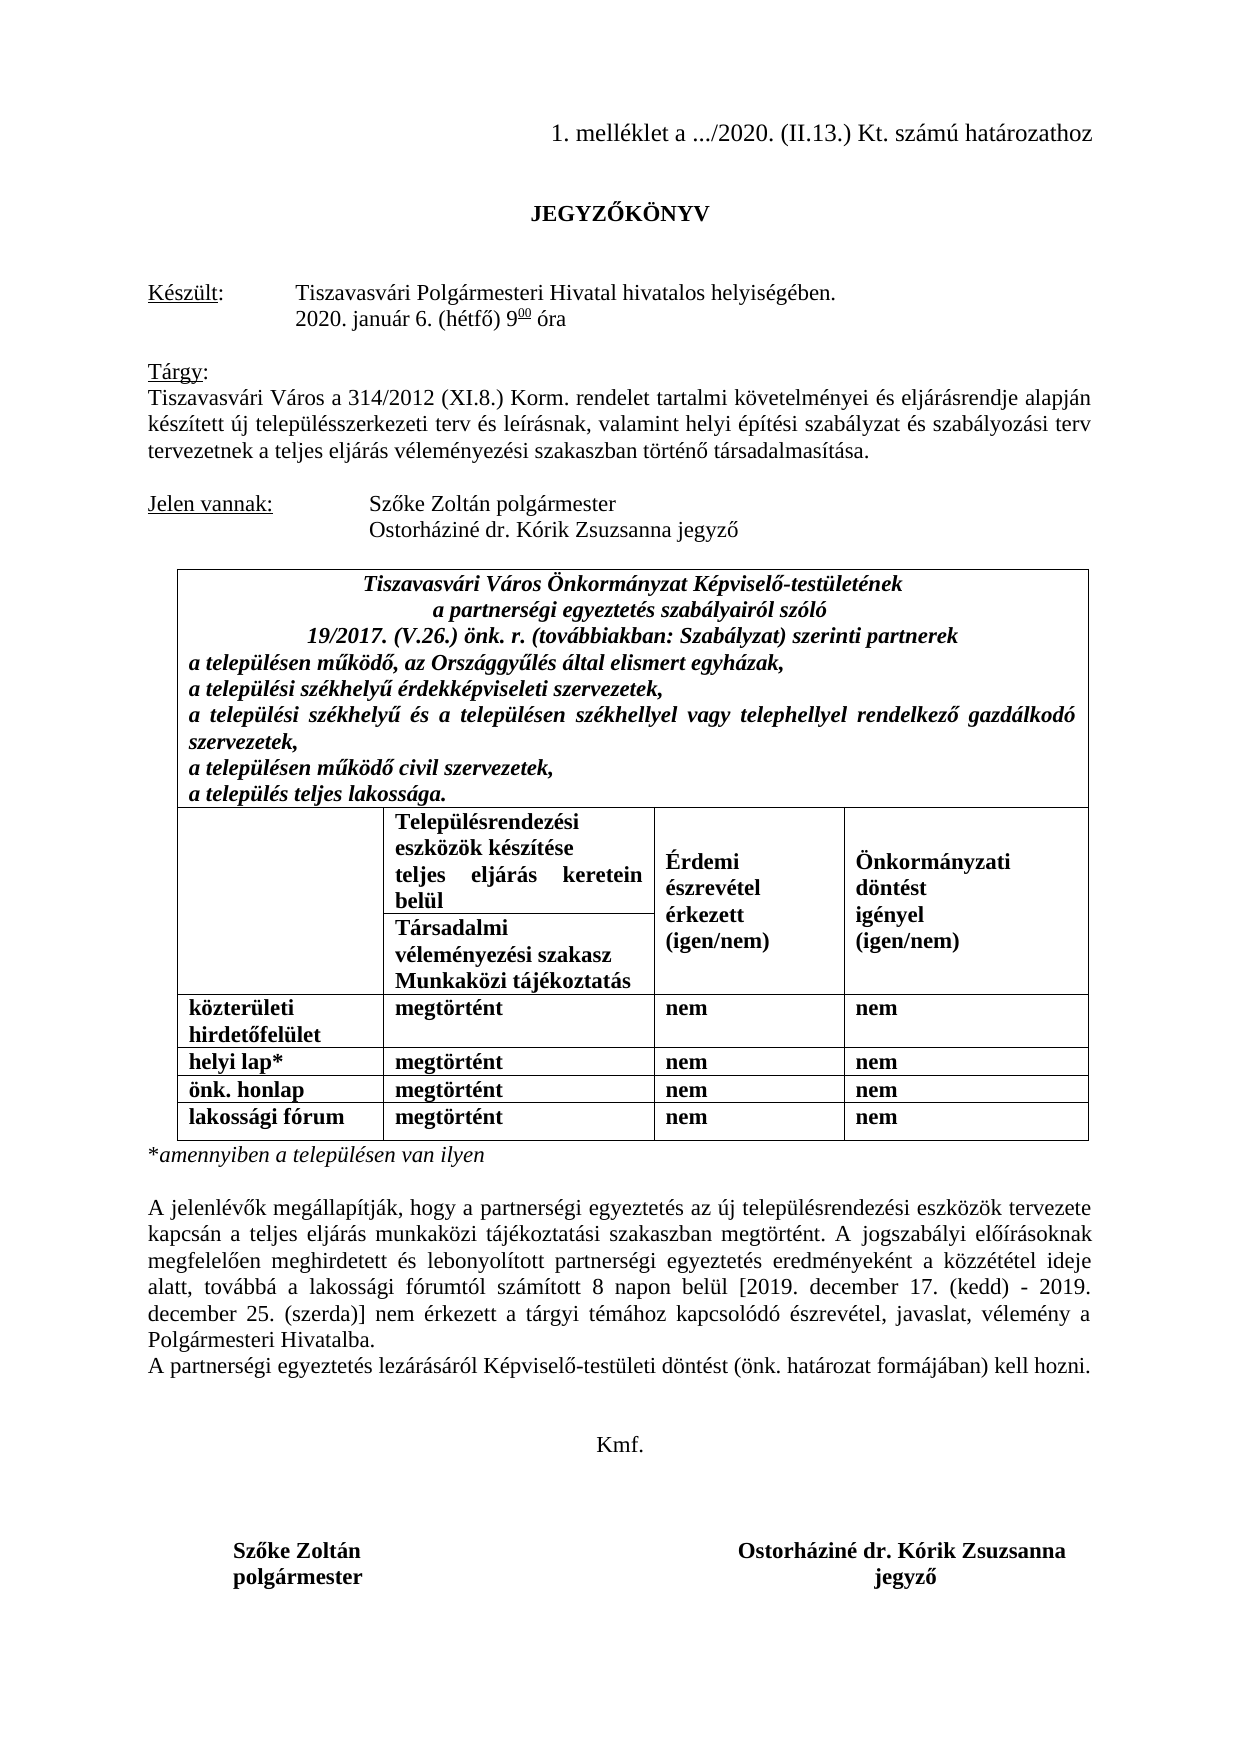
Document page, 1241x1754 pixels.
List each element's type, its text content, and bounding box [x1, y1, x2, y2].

table_cell lakossági fórum [178, 1103, 383, 1140]
text Készült: Tiszavasvári Polgármesteri Hivatal hivatalos helyiségében. [148, 279, 1093, 305]
text Ostorháziné dr. Kórik Zsuzsanna jegyző [148, 516, 1093, 542]
table_cell megtörtént [384, 1076, 654, 1102]
table_cell nem [845, 1076, 1088, 1102]
table_cell Településrendezési eszközök készítése teljes eljárás keretein belül [384, 808, 654, 913]
table_cell nem [845, 995, 1088, 1047]
text A partnerségi egyeztetés lezárásáról Képviselő-testületi döntést (önk. határozat formájában) kell hozni. [148, 1352, 1093, 1379]
text Szőke Zoltán Ostorháziné dr. Kórik Zsuzsanna [148, 1537, 1093, 1563]
table_cell nem [655, 1048, 844, 1074]
text 2020. január 6. (hétfő) 900 óra [148, 305, 1093, 331]
table_cell nem [655, 1076, 844, 1102]
table_cell közterületi hirdetőfelület [178, 995, 383, 1047]
table_cell [178, 808, 383, 993]
text Tiszavasvári Város a 314/2012 (XI.8.) Korm. rendelet tartalmi követelményei és eljárásrendje alapján készített új településszerkezeti terv és leírásnak, valamint helyi építési szabályzat és szabályozási terv tervezetnek a teljes eljárás véleményezési szakaszban történő társadalmasítása. [148, 384, 1093, 463]
table_cell megtörtént [384, 995, 654, 1047]
text Jelen vannak: Szőke Zoltán polgármester [148, 489, 1093, 516]
text polgármester jegyző [148, 1563, 1093, 1589]
table_cell nem [655, 995, 844, 1047]
table_cell Társadalmi véleményezési szakasz Munkaközi tájékoztatás [384, 914, 654, 993]
text 1. melléklet a .../2020. (II.13.) Kt. számú határozathoz [148, 118, 1093, 147]
table_cell önk. honlap [178, 1076, 383, 1102]
table_cell Önkormányzati döntést igényel (igen/nem) [845, 808, 1088, 993]
text Tárgy: [148, 358, 1093, 384]
table_cell megtörtént [384, 1103, 654, 1140]
table_cell nem [845, 1103, 1088, 1140]
table_cell megtörtént [384, 1048, 654, 1074]
table_cell nem [655, 1103, 844, 1140]
text *amennyiben a településen van ilyen [148, 1141, 1093, 1168]
table_cell nem [845, 1048, 1088, 1074]
text JEGYZŐKÖNYV [148, 200, 1093, 226]
table_cell Érdemi észrevétel érkezett (igen/nem) [655, 808, 844, 993]
table_header Tiszavasvári Város Önkormányzat Képviselő-testületének a partnerségi egyeztetés szabályairól szóló 19/2017. (V.26.) önk. r. (továbbiakban: Szabályzat) szerinti partnerek a településen működő, az Országgyűlés által elismert egyházak, a települési székhelyű érdekképviseleti szervezetek, a települési székhelyű és a településen székhellyel vagy telephellyel rendelkező gazdálkodó szervezetek, a településen működő civil szervezetek, a település teljes lakossága. [178, 570, 1088, 807]
text Kmf. [148, 1431, 1093, 1458]
text A jelenlévők megállapítják, hogy a partnerségi egyeztetés az új településrendezési eszközök tervezete kapcsán a teljes eljárás munkaközi tájékoztatási szakaszban megtörtént. A jogszabályi előírásoknak megfelelően meghirdetett és lebonyolított partnerségi egyeztetés eredményeként a közzététel ideje alatt, továbbá a lakossági fórumtól számított 8 napon belül [2019. december 17. (kedd) - 2019. december 25. (szerda)] nem érkezett a tárgyi témához kapcsolódó észrevétel, javaslat, vélemény a Polgármesteri Hivatalba. [148, 1194, 1093, 1352]
table_cell helyi lap* [178, 1048, 383, 1074]
